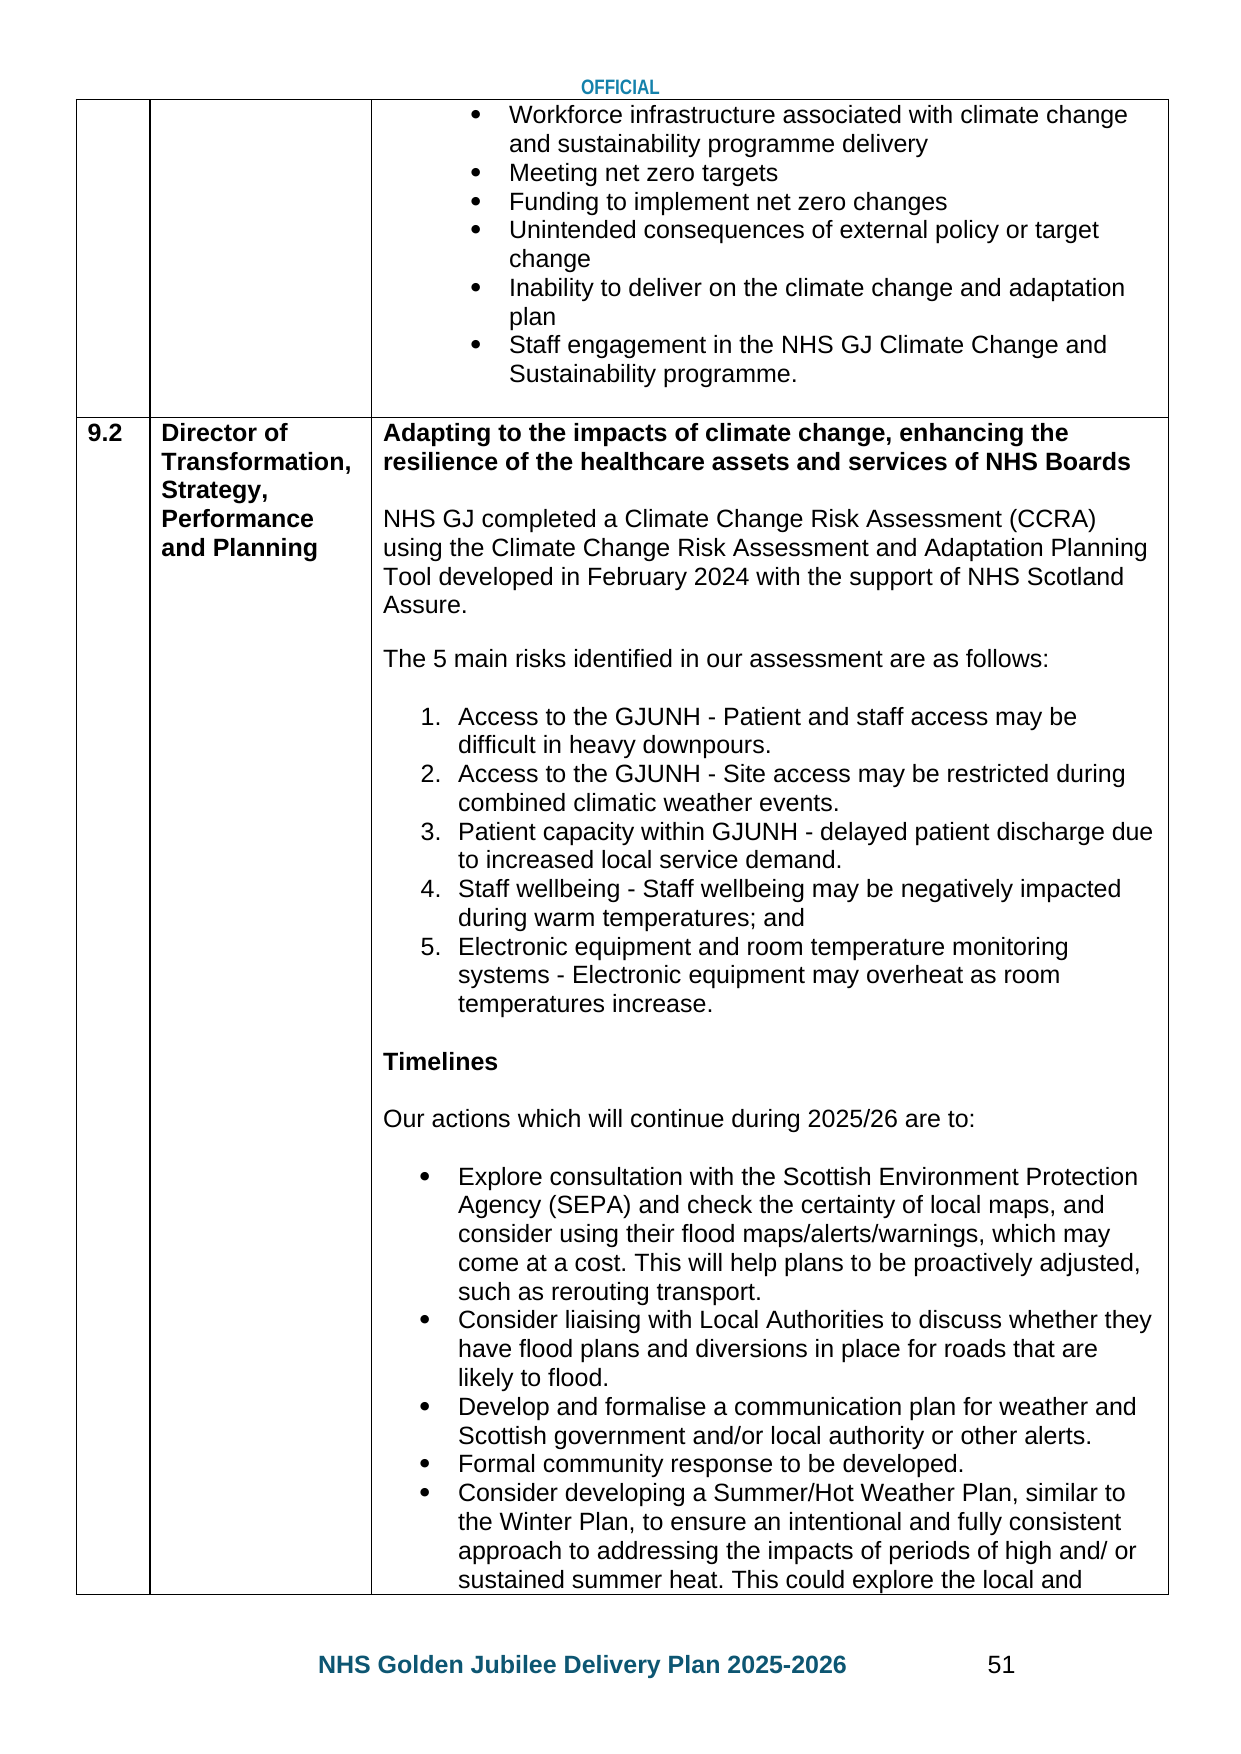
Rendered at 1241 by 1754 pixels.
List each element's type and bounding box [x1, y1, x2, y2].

table_cell [151, 100, 371, 417]
table_cell [77, 418, 149, 1593]
table_cell [372, 418, 1168, 1593]
table_cell [372, 100, 1168, 417]
table_cell [151, 418, 371, 1593]
table_cell [77, 100, 149, 417]
